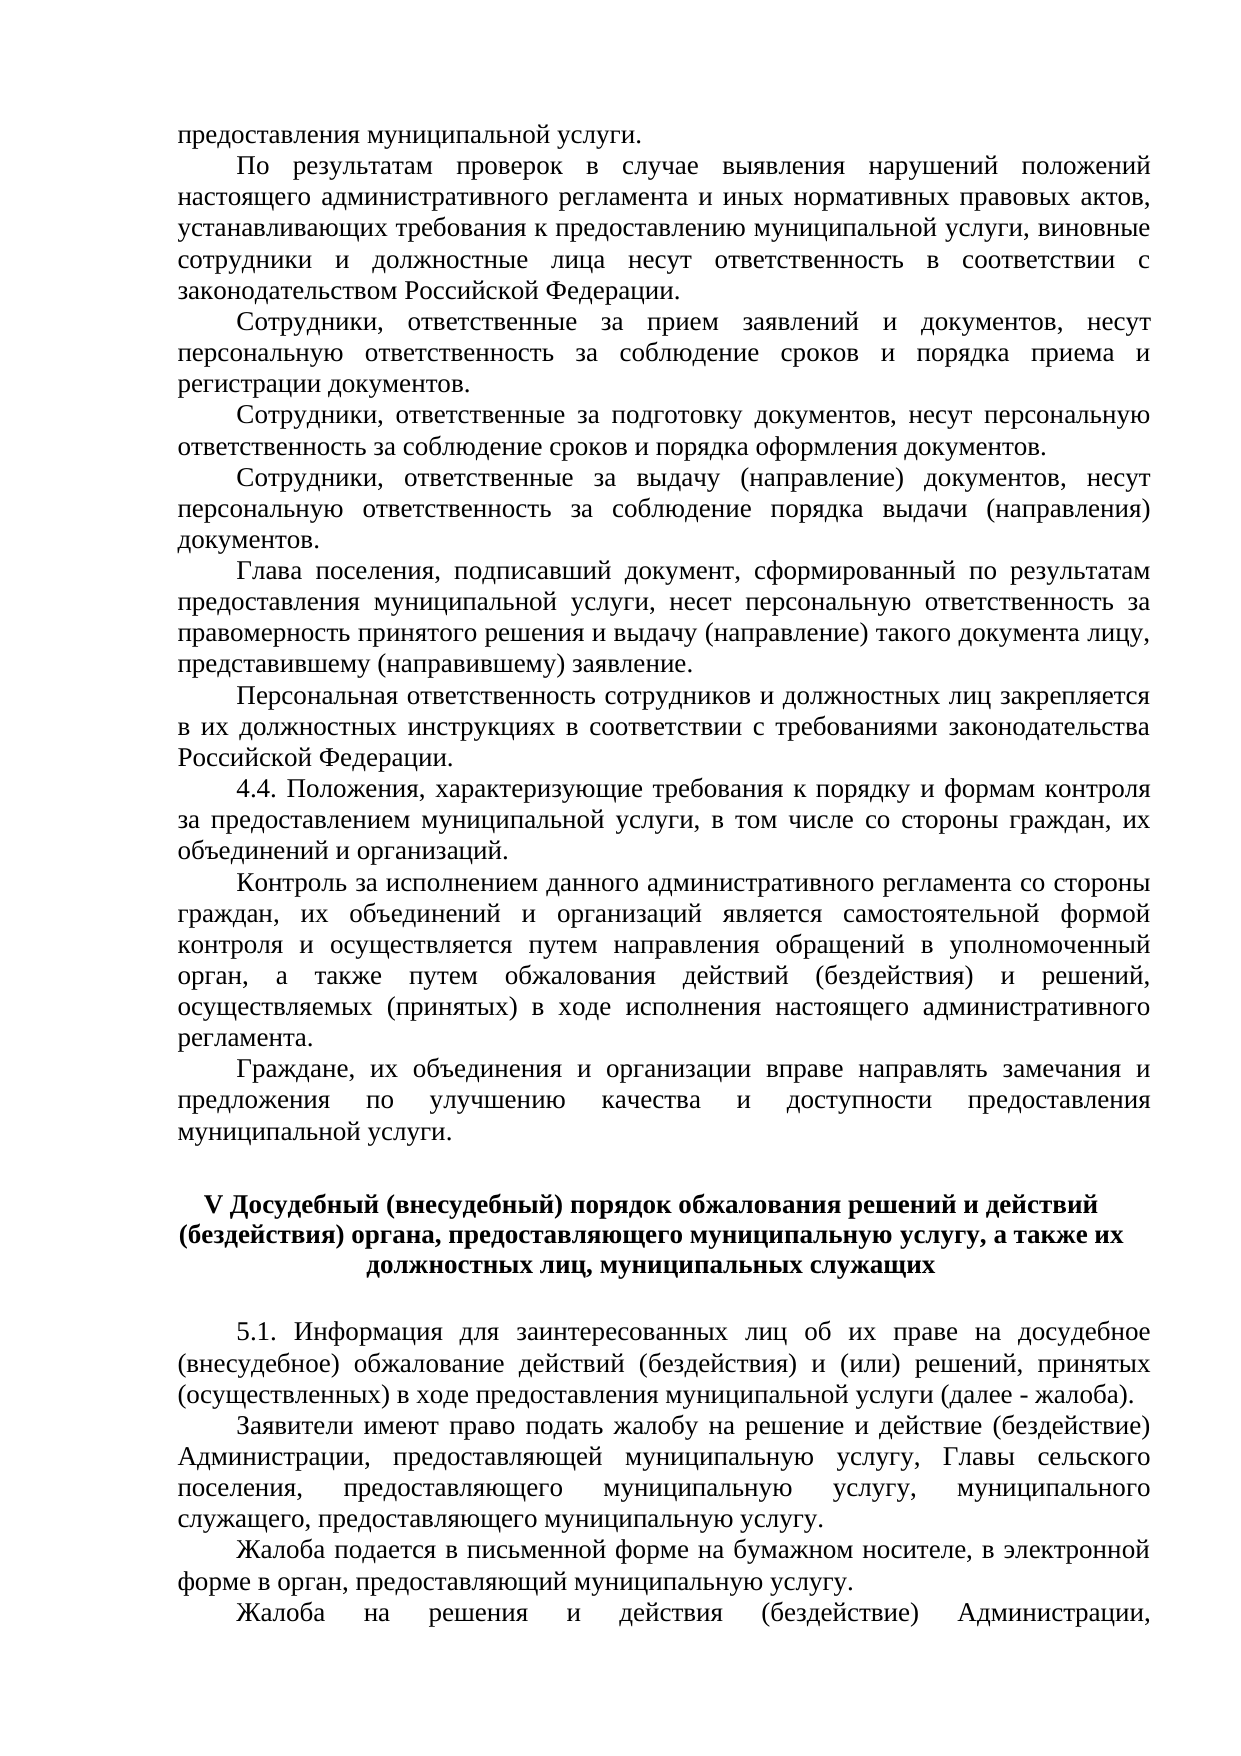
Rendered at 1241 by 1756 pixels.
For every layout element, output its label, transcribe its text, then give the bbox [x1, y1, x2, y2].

text Сотрудники, ответственные за выдачу (направление) документов, несут персональную ответственность за соблюдение порядка выдачи (направления) документов. [177, 461, 1152, 554]
text Сотрудники, ответственные за прием заявлений и документов, несут персональную ответственность за соблюдение сроков и порядка приема и регистрации документов. [177, 305, 1152, 398]
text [177, 1596, 1152, 1627]
text Глава поселения, подписавший документ, сформированный по результатам предоставления муниципальной услуги, несет персональную ответственность за правомерность принятого решения и выдачу (направление) такого документа лицу, представившему (направившему) заявление. [177, 554, 1152, 679]
text 4.4. Положения, характеризующие требования к порядку и формам контроля за предоставлением муниципальной услуги, в том числе со стороны граждан, их объединений и организаций. [177, 772, 1152, 866]
text Контроль за исполнением данного административного регламента со стороны граждан, их объединений и организаций является самостоятельной формой контроля и осуществляется путем направления обращений в уполномоченный орган, а также путем обжалования действий (бездействия) и решений, осуществляемых (принятых) в ходе исполнения настоящего административного регламента. [177, 866, 1152, 1052]
text Сотрудники, ответственные за подготовку документов, несут персональную ответственность за соблюдение сроков и порядка оформления документов. [177, 398, 1152, 461]
text V Досудебный (внесудебный) порядок обжалования решений и действий (бездействия) органа, предоставляющего муниципальную услугу, а также их должностных лиц, муниципальных служащих [177, 1189, 1125, 1279]
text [177, 118, 1152, 149]
text Персональная ответственность сотрудников и должностных лиц закрепляется в их должностных инструкциях в соответствии с требованиями законодательства Российской Федерации. [177, 679, 1152, 772]
text Жалоба подается в письменной форме на бумажном носителе, в электронной форме в орган, предоставляющий муниципальную услугу. [177, 1533, 1152, 1596]
text По результатам проверок в случае выявления нарушений положений настоящего административного регламента и иных нормативных правовых актов, устанавливающих требования к предоставлению муниципальной услуги, виновные сотрудники и должностные лица несут ответственность в соответствии с законодательством Российской Федерации. [177, 149, 1152, 305]
text Граждане, их объединения и организации вправе направлять замечания и предложения по улучшению качества и доступности предоставления муниципальной услуги. [177, 1052, 1152, 1146]
text 5.1. Информация для заинтересованных лиц об их праве на досудебное (внесудебное) обжалование действий (бездействия) и (или) решений, принятых (осуществленных) в ходе предоставления муниципальной услуги (далее - жалоба). [177, 1316, 1152, 1409]
text Заявители имеют право подать жалобу на решение и действие (бездействие) Администрации, предоставляющей муниципальную услугу, Главы сельского поселения, предоставляющего муниципальную услугу, муниципального служащего, предоставляющего муниципальную услугу. [177, 1409, 1152, 1533]
